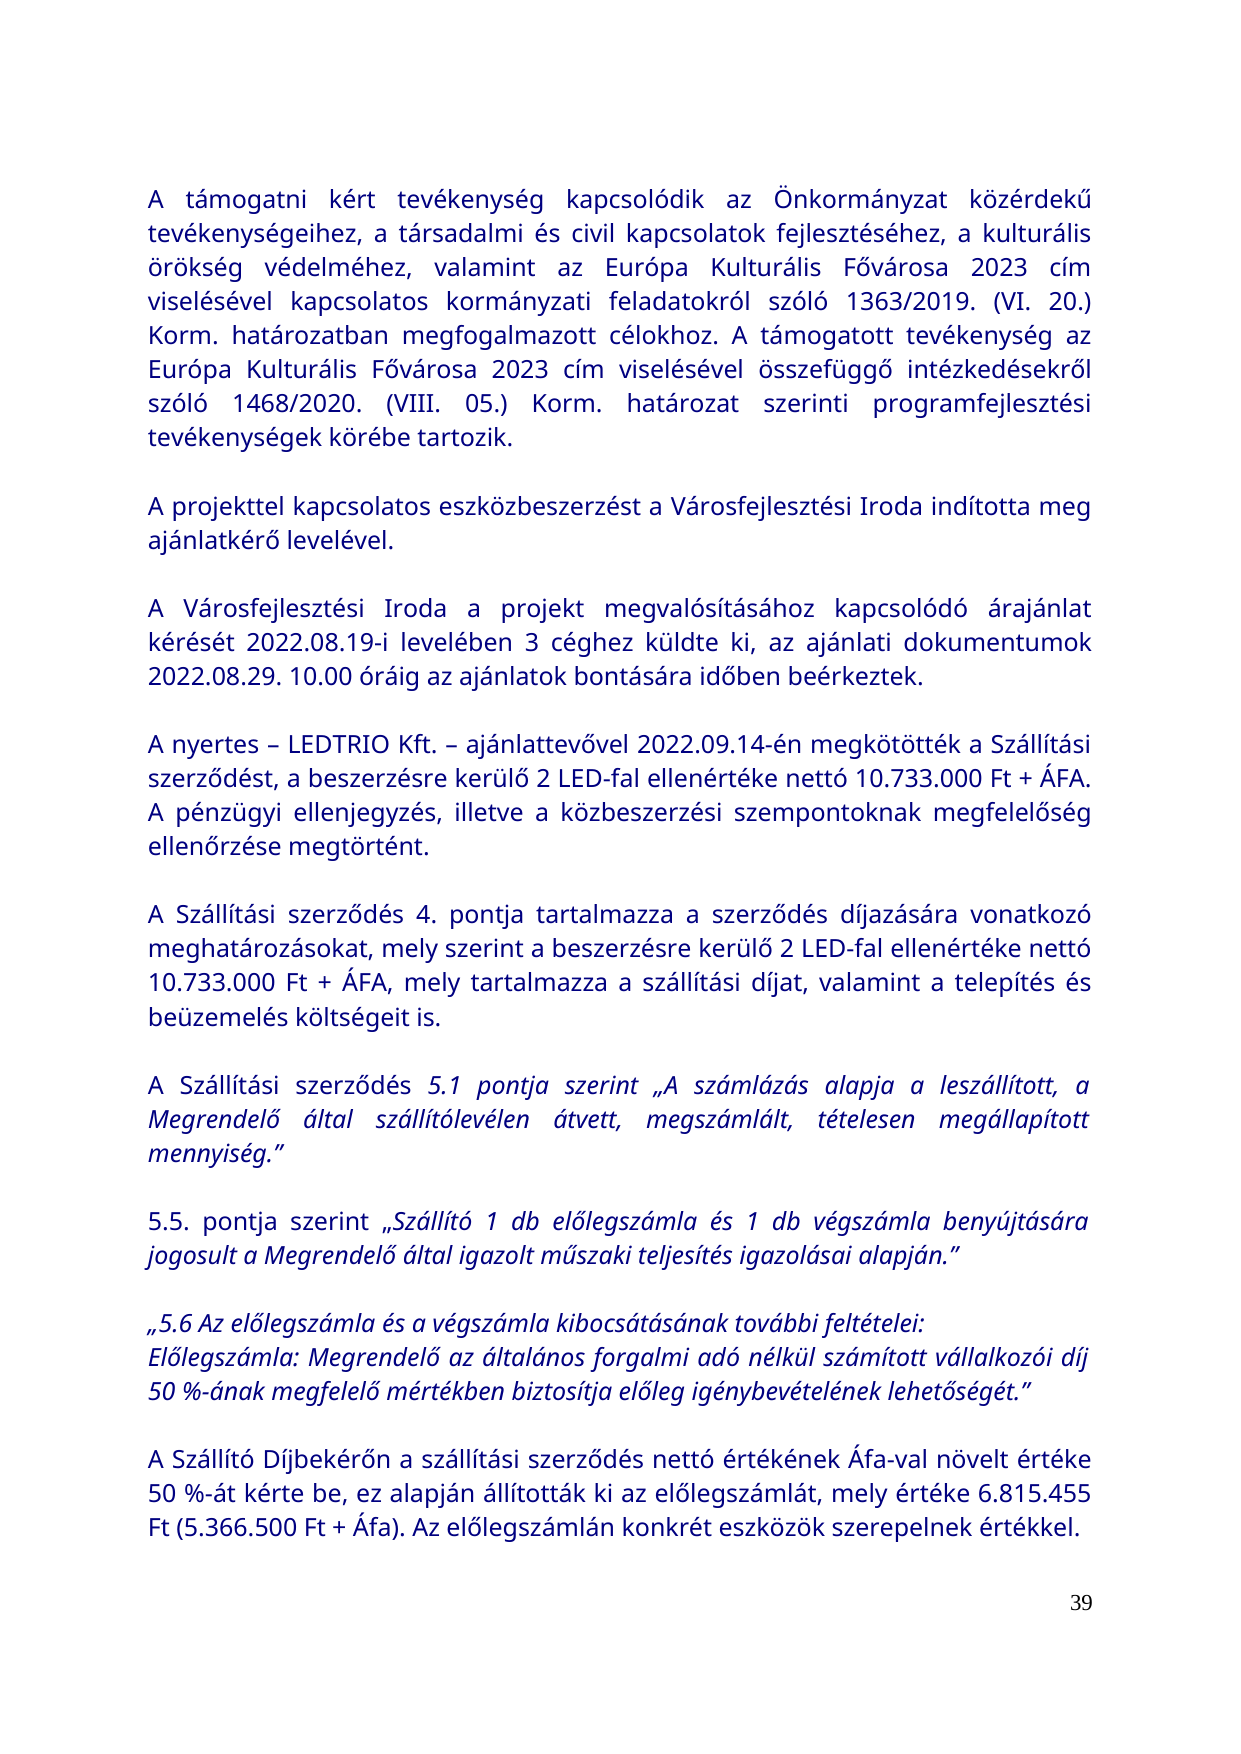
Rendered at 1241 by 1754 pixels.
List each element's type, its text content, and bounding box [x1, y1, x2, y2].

text A nyertes – LEDTRIO Kft. – ajánlattevővel 2022.09.14-én megkötötték a Szállítási szerződést, a beszerzésre kerülő 2 LED-fal ellenértéke nettó 10.733.000 Ft + ÁFA. A pénzügyi ellenjegyzés, illetve a közbeszerzési szempontoknak megfelelőség ellenőrzése megtörtént. [148, 727, 1093, 863]
text Előlegszámla: Megrendelő az általános forgalmi adó nélkül számított vállalkozói díj 50 %-ának megfelelő mértékben biztosítja előleg igénybevételének lehetőségét.” [148, 1340, 1093, 1408]
text A projekttel kapcsolatos eszközbeszerzést a Városfejlesztési Iroda indította meg ajánlatkérő levelével. [148, 488, 1093, 556]
text A Szállítási szerződés 5.1 pontja szerint „A számlázás alapja a leszállított, a Megrendelő által szállítólevélen átvett, megszámlált, tételesen megállapított mennyiség.” [148, 1067, 1093, 1169]
text A támogatni kért tevékenység kapcsolódik az Önkormányzat közérdekű tevékenységeihez, a társadalmi és civil kapcsolatok fejlesztéséhez, a kulturális örökség védelméhez, valamint az Európa Kulturális Fővárosa 2023 cím viselésével kapcsolatos kormányzati feladatokról szóló 1363/2019. (VI. 20.) Korm. határozatban megfogalmazott célokhoz. A támogatott tevékenység az Európa Kulturális Fővárosa 2023 cím viselésével összefüggő intézkedésekről szóló 1468/2020. (VIII. 05.) Korm. határozat szerinti programfejlesztési tevékenységek körébe tartozik. [148, 182, 1093, 454]
text 5.5. pontja szerint „Szállító 1 db előlegszámla és 1 db végszámla benyújtására jogosult a Megrendelő által igazolt műszaki teljesítés igazolásai alapján.” [148, 1203, 1093, 1272]
text A Városfejlesztési Iroda a projekt megvalósításához kapcsolódó árajánlat kérését 2022.08.19-i levelében 3 céghez küldte ki, az ajánlati dokumentumok 2022.08.29. 10.00 óráig az ajánlatok bontására időben beérkeztek. [148, 590, 1093, 693]
text „5.6 Az előlegszámla és a végszámla kibocsátásának további feltételei: [148, 1306, 1093, 1340]
text A Szállítási szerződés 4. pontja tartalmazza a szerződés díjazására vonatkozó meghatározásokat, mely szerint a beszerzésre kerülő 2 LED-fal ellenértéke nettó 10.733.000 Ft + ÁFA, mely tartalmazza a szállítási díjat, valamint a telepítés és beüzemelés költségeit is. [148, 897, 1093, 1033]
text A Szállító Díjbekérőn a szállítási szerződés nettó értékének Áfa-val növelt értéke 50 %-át kérte be, ez alapján állították ki az előlegszámlát, mely értéke 6.815.455 Ft (5.366.500 Ft + Áfa). Az előlegszámlán konkrét eszközök szerepelnek értékkel. [148, 1442, 1093, 1544]
